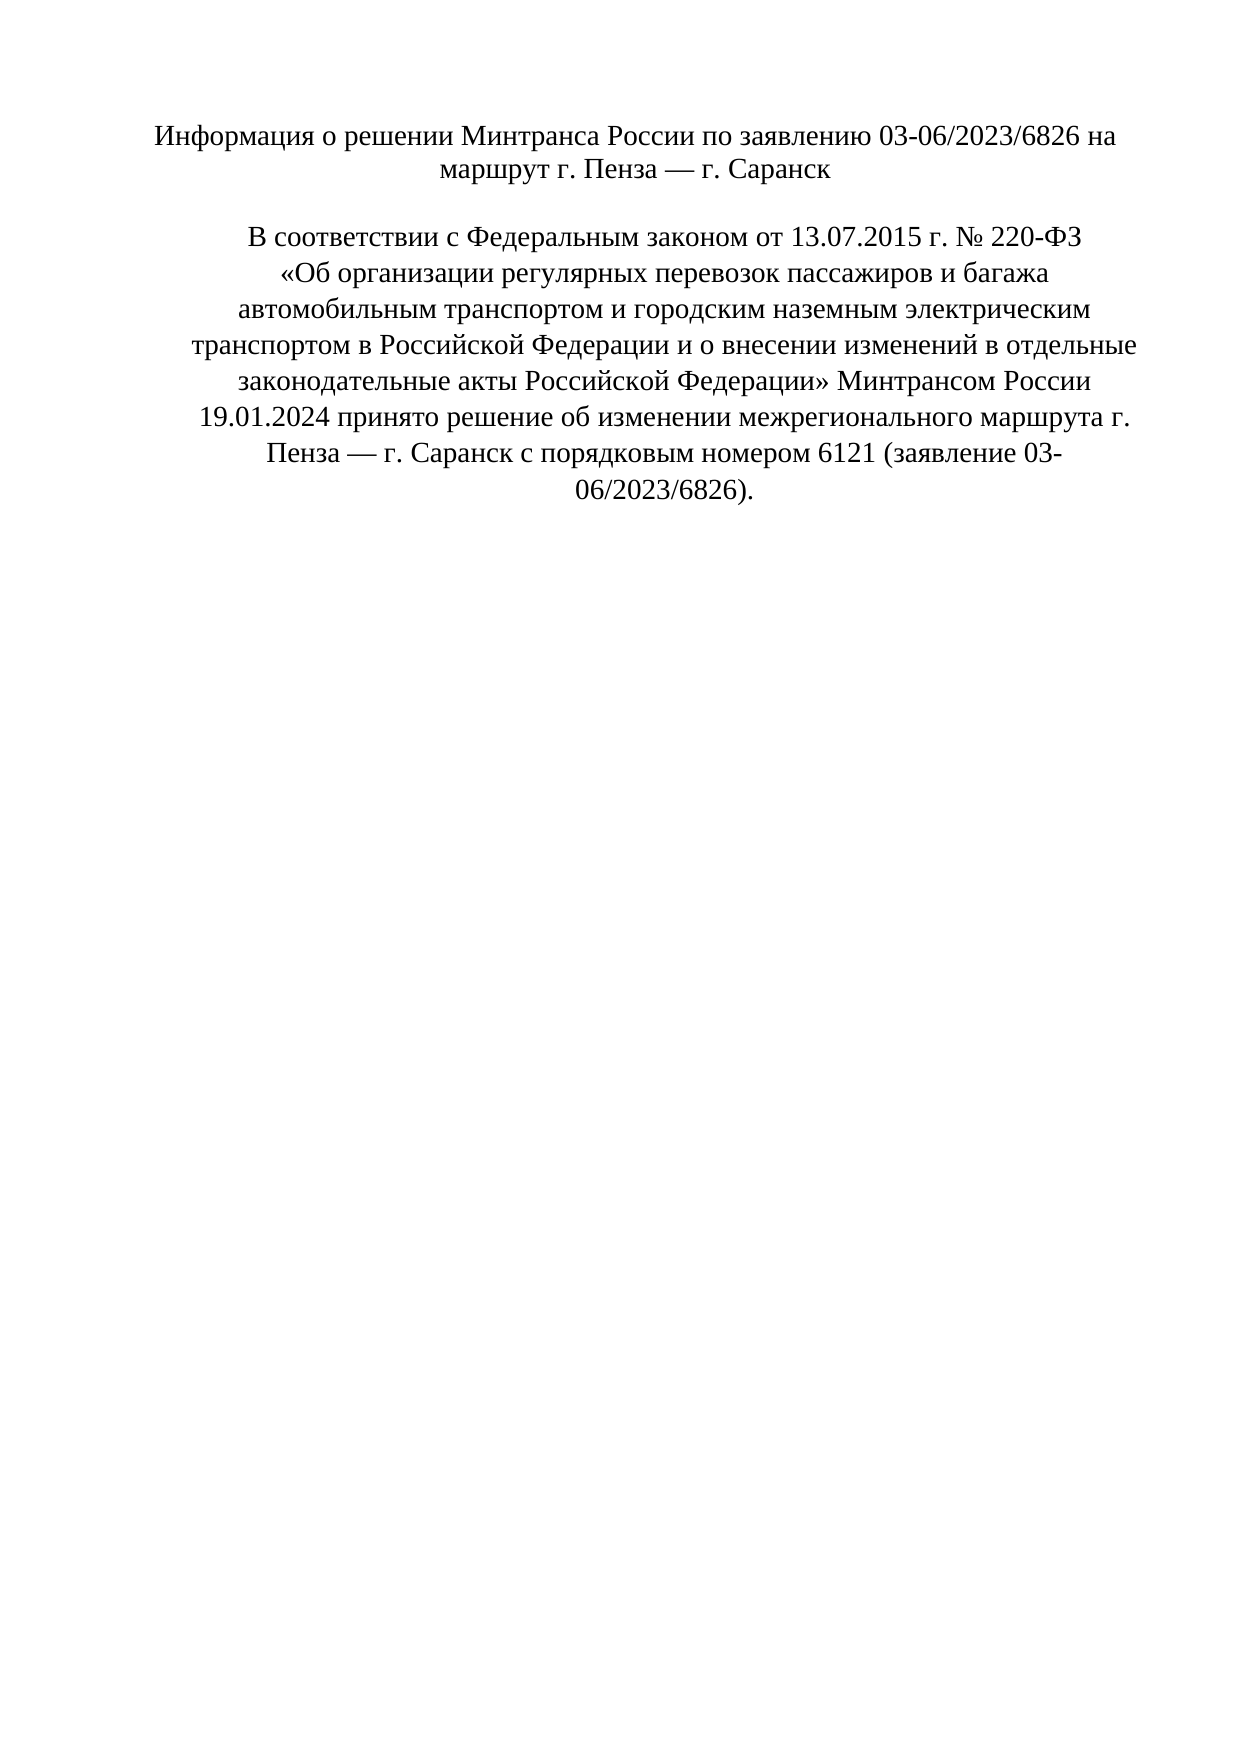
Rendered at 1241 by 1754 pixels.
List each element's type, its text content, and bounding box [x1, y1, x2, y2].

text Информация о решении Минтранса России по заявлению 03-06/2023/6826 на маршрут г. Пенза — г. Саранск [118, 118, 1152, 185]
text В соответствии с Федеральным законом от 13.07.2015 г. № 220-ФЗ «Об организации регулярных перевозок пассажиров и багажа автомобильным транспортом и городским наземным электрическим транспортом в Российской Федерации и о внесении изменений в отдельные законодательные акты Российской Федерации» Минтрансом России 19.01.2024 принято решение об изменении межрегионального маршрута г. Пенза — г. Саранск с порядковым номером 6121 (заявление 03-06/2023/6826). [177, 219, 1152, 505]
